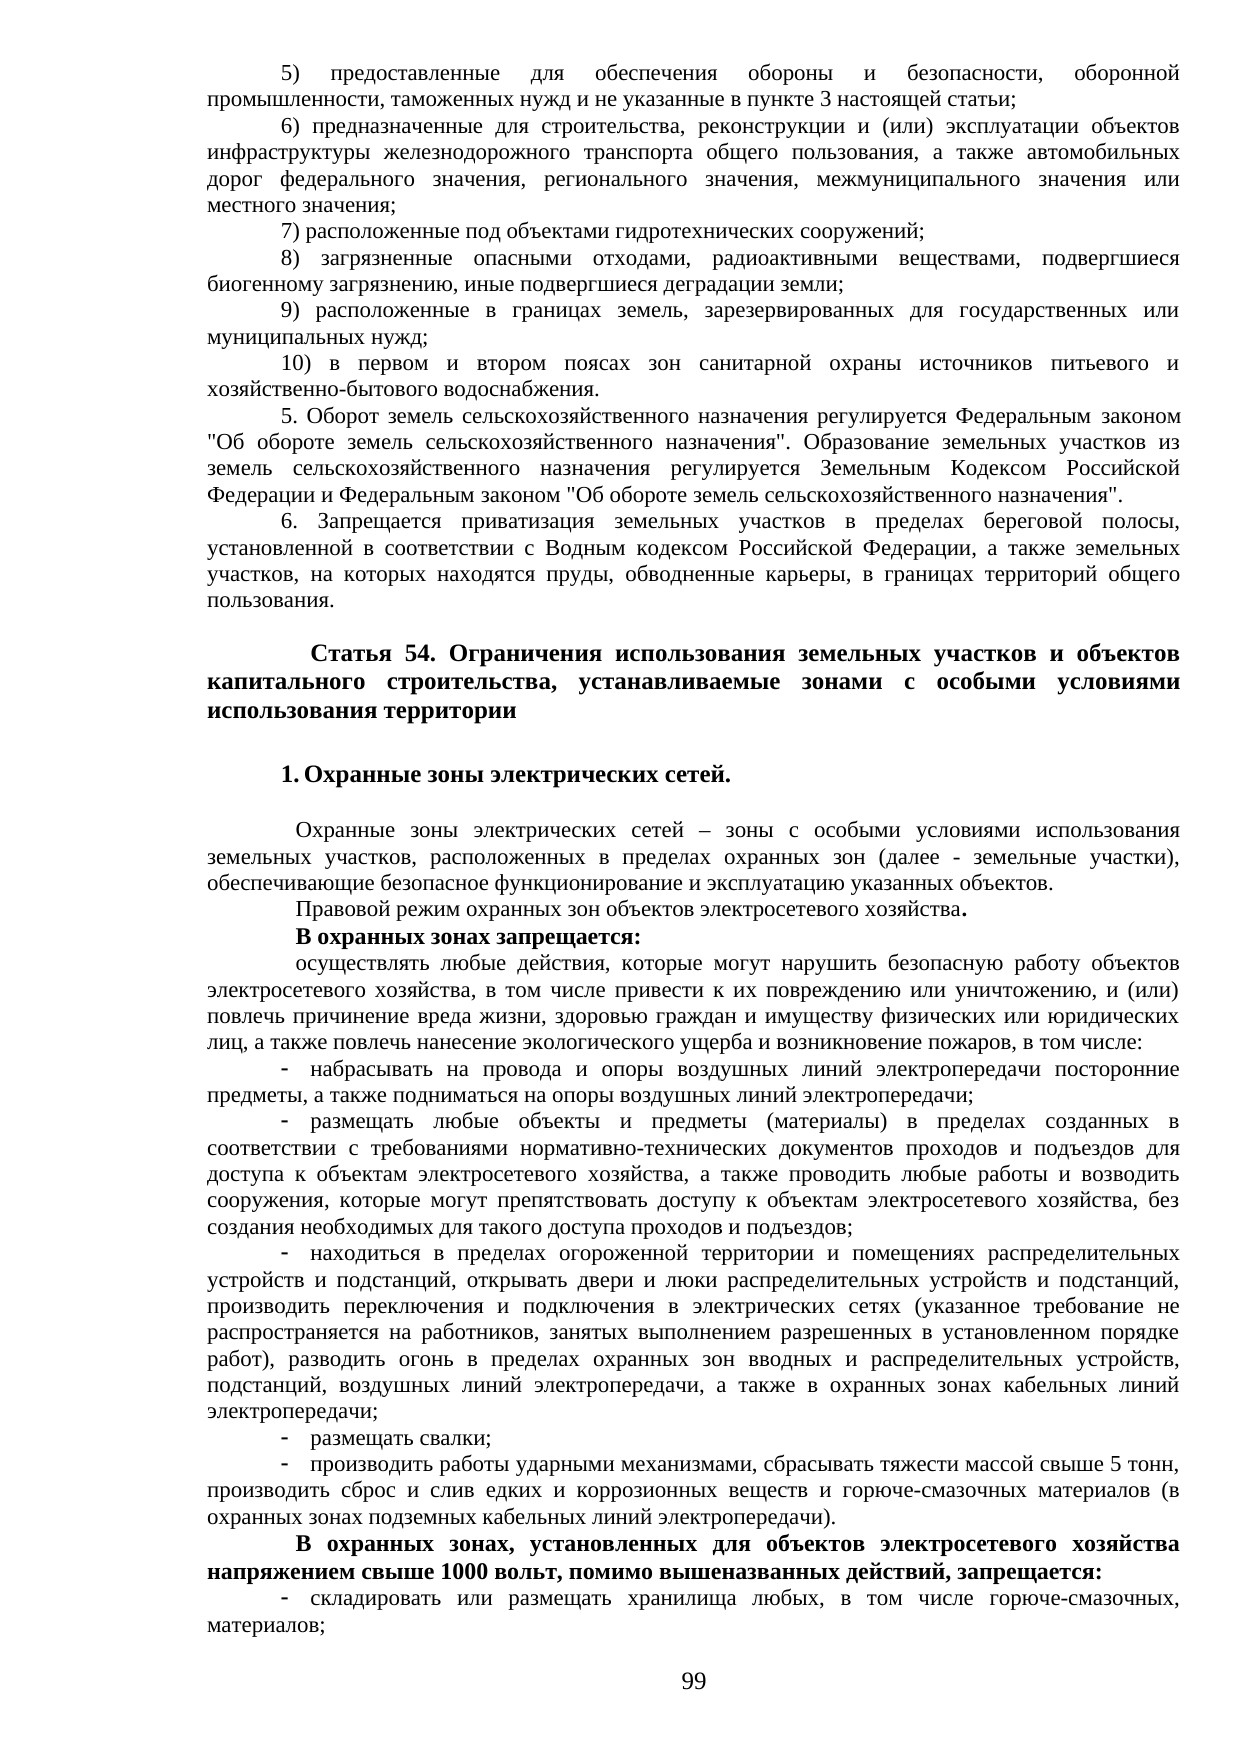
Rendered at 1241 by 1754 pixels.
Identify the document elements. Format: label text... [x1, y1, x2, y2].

list находиться в пределах огороженной территории и помещениях распределительных устройств и подстанций, открывать двери и люки распределительных устройств и подстанций, производить переключения и подключения в электрических сетях (указанное требование не распространяется на работников, занятых выполнением разрешенных в установленном порядке работ), разводить огонь в пределах охранных зон вводных и распределительных устройств, подстанций, воздушных линий электропередачи, а также в охранных зонах кабельных линий электропередачи; [207, 1239, 1181, 1424]
text Правовой режим охранных зон объектов электросетевого хозяйства. [207, 895, 1181, 922]
text 9) расположенные в границах земель, зарезервированных для государственных или муниципальных нужд; [207, 296, 1181, 349]
text 10) в первом и втором поясах зон санитарной охраны источников питьевого и хозяйственно-бытового водоснабжения. [207, 349, 1181, 402]
list производить работы ударными механизмами, сбрасывать тяжести массой свыше 5 тонн, производить сброс и слив едких и коррозионных веществ и горюче-смазочных материалов (в охранных зонах подземных кабельных линий электропередачи). [207, 1450, 1181, 1529]
text 6. Запрещается приватизация земельных участков в пределах береговой полосы, установленной в соответствии с Водным кодексом Российской Федерации, а также земельных участков, на которых находятся пруды, обводненные карьеры, в границах территорий общего пользования. [207, 507, 1181, 613]
list размещать любые объекты и предметы (материалы) в пределах созданных в соответствии с требованиями нормативно-технических документов проходов и подъездов для доступа к объектам электросетевого хозяйства, а также проводить любые работы и возводить сооружения, которые могут препятствовать доступу к объектам электросетевого хозяйства, без создания необходимых для такого доступа проходов и подъездов; [207, 1107, 1181, 1239]
text 5) предоставленные для обеспечения обороны и безопасности, оборонной промышленности, таможенных нужд и не указанные в пункте 3 настоящей статьи; [207, 59, 1181, 112]
list складировать или размещать хранилища любых, в том числе горюче-смазочных, материалов; [207, 1584, 1181, 1637]
list Охранные зоны электрических сетей. [281, 759, 1181, 788]
subtitle Статья 54. Ограничения использования земельных участков и объектов капитального строительства, устанавливаемые зонами с особыми условиями использования территории [207, 638, 1181, 724]
text 5. Оборот земель сельскохозяйственного назначения регулируется Федеральным законом "Об обороте земель сельскохозяйственного назначения". Образование земельных участков из земель сельскохозяйственного назначения регулируется Земельным Кодексом Российской Федерации и Федеральным законом "Об обороте земель сельскохозяйственного назначения". [207, 402, 1181, 507]
text 7) расположенные под объектами гидротехнических сооружений; [207, 217, 1181, 244]
text Охранные зоны электрических сетей – зоны с особыми условиями использования земельных участков, расположенных в пределах охранных зон (далее - земельные участки), обеспечивающие безопасное функционирование и эксплуатацию указанных объектов. [207, 816, 1181, 895]
text осуществлять любые действия, которые могут нарушить безопасную работу объектов электросетевого хозяйства, в том числе привести к их повреждению или уничтожению, и (или) повлечь причинение вреда жизни, здоровью граждан и имуществу физических или юридических лиц, а также повлечь нанесение экологического ущерба и возникновение пожаров, в том числе: [207, 949, 1181, 1055]
text В охранных зонах, установленных для объектов электросетевого хозяйства напряжением свыше 1000 вольт, помимо вышеназванных действий, запрещается: [207, 1529, 1181, 1584]
list размещать свалки; [207, 1424, 1181, 1450]
text 8) загрязненные опасными отходами, радиоактивными веществами, подвергшиеся биогенному загрязнению, иные подвергшиеся деградации земли; [207, 244, 1181, 296]
text 6) предназначенные для строительства, реконструкции и (или) эксплуатации объектов инфраструктуры железнодорожного транспорта общего пользования, а также автомобильных дорог федерального значения, регионального значения, межмуниципального значения или местного значения; [207, 112, 1181, 217]
list набрасывать на провода и опоры воздушных линий электропередачи посторонние предметы, а также подниматься на опоры воздушных линий электропередачи; [207, 1055, 1181, 1107]
text В охранных зонах запрещается: [207, 922, 1181, 949]
